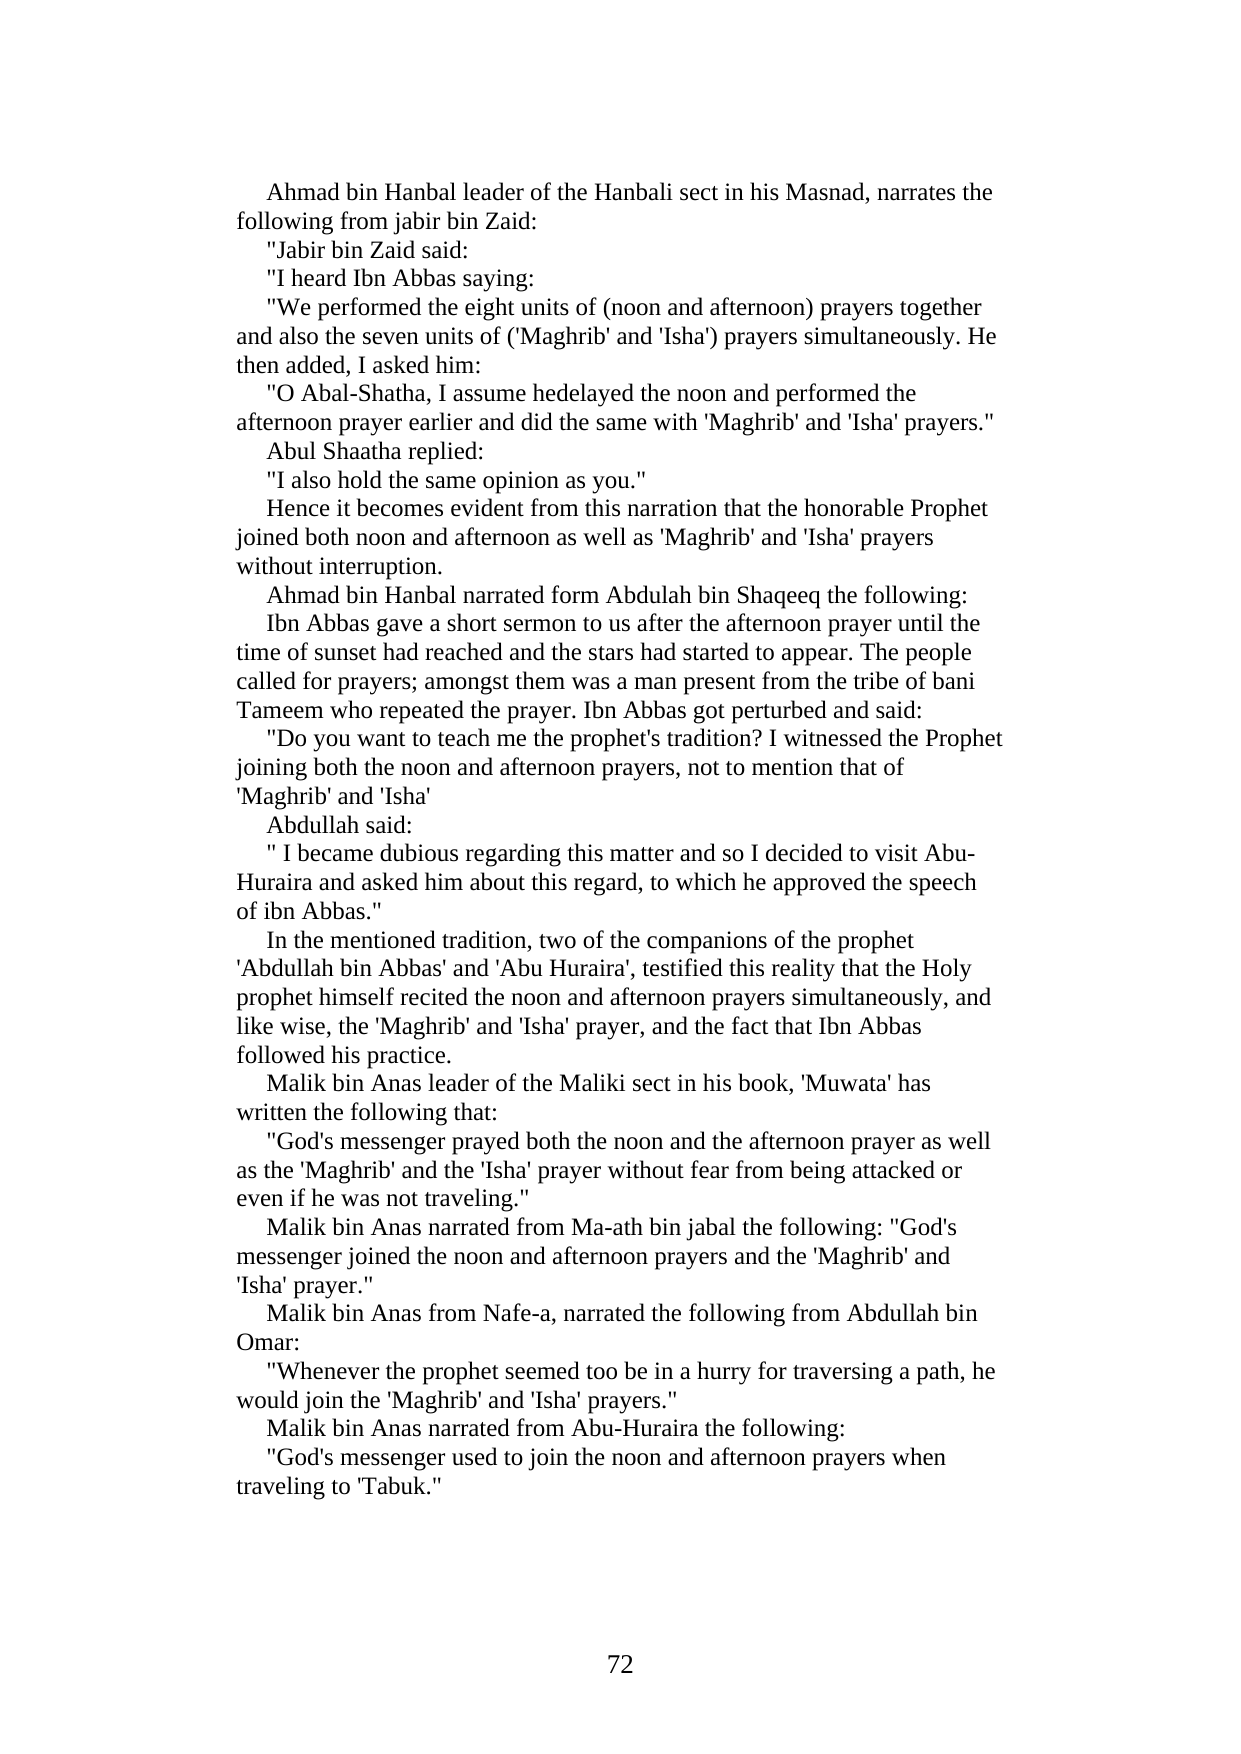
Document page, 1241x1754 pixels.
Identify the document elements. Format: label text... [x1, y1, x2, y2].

text " I became dubious regarding this matter and so I decided to visit Abu-Huraira and asked him about this regard, to which he approved the speech of ibn Abbas." [236, 838, 1004, 925]
text "I also hold the same opinion as you." [236, 465, 1004, 493]
text Abdullah said: [236, 810, 1004, 838]
text Malik bin Anas narrated from Ma-ath bin jabal the following: "God's messenger joined the noon and afternoon prayers and the 'Maghrib' and 'Isha' prayer." [236, 1212, 1004, 1298]
text "Do you want to teach me the prophet's tradition? I witnessed the Prophet joining both the noon and afternoon prayers, not to mention that of 'Maghrib' and 'Isha' [236, 723, 1004, 810]
text Malik bin Anas leader of the Maliki sect in his book, 'Muwata' has written the following that: [236, 1068, 1004, 1126]
text Ahmad bin Hanbal leader of the Hanbali sect in his Masnad, narrates the following from jabir bin Zaid: [236, 177, 1004, 235]
text Ibn Abbas gave a short sermon to us after the afternoon prayer until the time of sunset had reached and the stars had started to appear. The people called for prayers; amongst them was a man present from the tribe of bani Tameem who repeated the prayer. Ibn Abbas got perturbed and said: [236, 608, 1004, 723]
text Hence it becomes evident from this narration that the honorable Prophet joined both noon and afternoon as well as 'Maghrib' and 'Isha' prayers without interruption. [236, 493, 1004, 580]
text Abul Shaatha replied: [236, 436, 1004, 465]
text "God's messenger prayed both the noon and the afternoon prayer as well as the 'Maghrib' and the 'Isha' prayer without fear from being attacked or even if he was not traveling." [236, 1126, 1004, 1212]
text In the mentioned tradition, two of the companions of the prophet 'Abdullah bin Abbas' and 'Abu Huraira', testified this reality that the Holy prophet himself recited the noon and afternoon prayers simultaneously, and like wise, the 'Maghrib' and 'Isha' prayer, and the fact that Ibn Abbas followed his practice. [236, 925, 1004, 1068]
text "I heard Ibn Abbas saying: [236, 263, 1004, 292]
text "O Abal-Shatha, I assume hedelayed the noon and performed the afternoon prayer earlier and did the same with 'Maghrib' and 'Isha' prayers." [236, 378, 1004, 436]
text "Whenever the prophet seemed too be in a hurry for traversing a path, he would join the 'Maghrib' and 'Isha' prayers." [236, 1356, 1004, 1413]
text Malik bin Anas from Nafe-a, narrated the following from Abdullah bin Omar: [236, 1298, 1004, 1356]
text Ahmad bin Hanbal narrated form Abdulah bin Shaqeeq the following: [236, 580, 1004, 608]
text "We performed the eight units of (noon and afternoon) prayers together and also the seven units of ('Maghrib' and 'Isha') prayers simultaneously. He then added, I asked him: [236, 292, 1004, 378]
text "God's messenger used to join the noon and afternoon prayers when traveling to 'Tabuk." [236, 1442, 1004, 1500]
text "Jabir bin Zaid said: [236, 235, 1004, 263]
text Malik bin Anas narrated from Abu-Huraira the following: [236, 1413, 1004, 1442]
